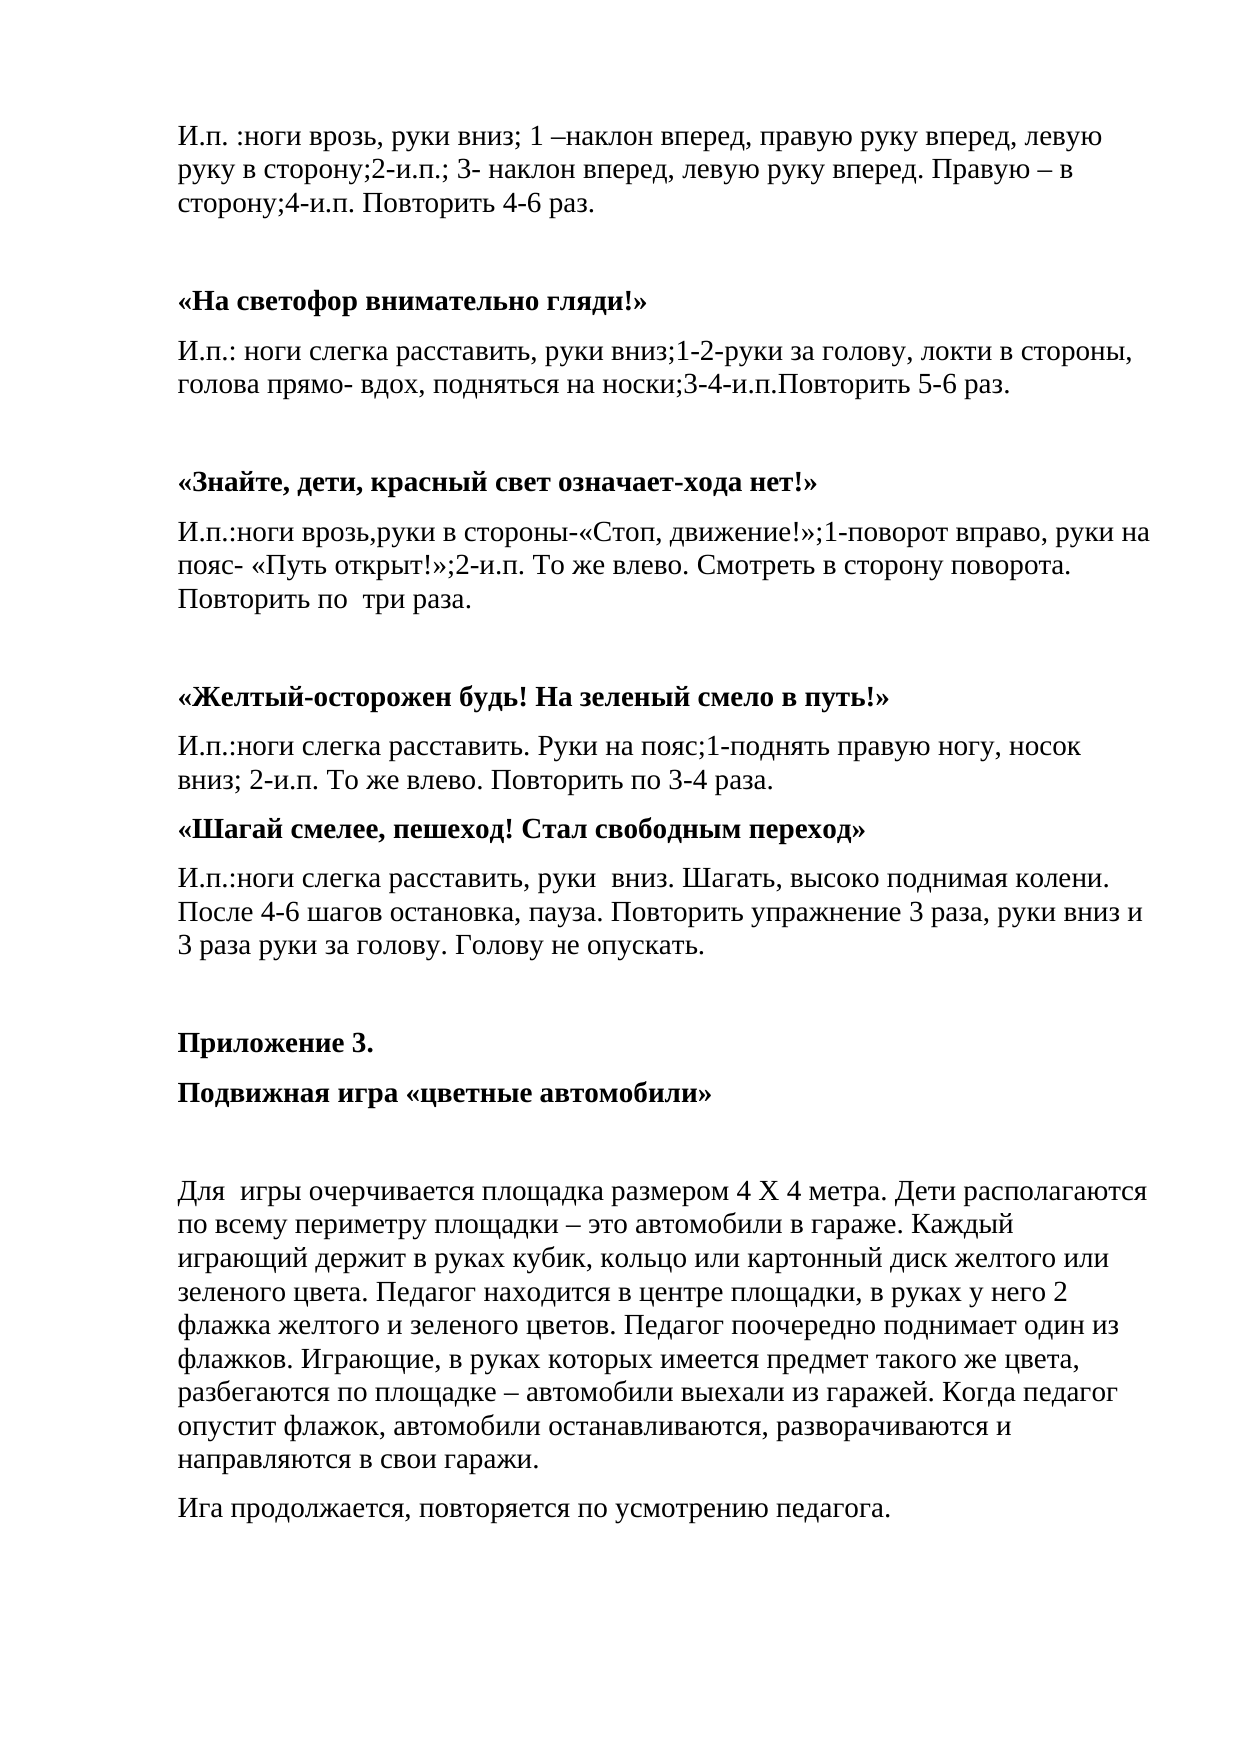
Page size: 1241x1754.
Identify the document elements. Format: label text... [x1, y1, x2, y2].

text «Желтый-осторожен будь! На зеленый смело в путь!» [177, 679, 1152, 713]
text «Шагай смелее, пешеход! Стал свободным переход» [177, 811, 1152, 844]
text Для игры очерчивается площадка размером 4 Х 4 метра. Дети располагаются по всему периметру площадки – это автомобили в гараже. Каждый играющий держит в руках кубик, кольцо или картонный диск желтого или зеленого цвета. Педагог находится в центре площадки, в руках у него 2 флажка желтого и зеленого цветов. Педагог поочередно поднимает один из флажков. Играющие, в руках которых имеется предмет такого же цвета, разбегаются по площадке – автомобили выехали из гаражей. Когда педагог опустит флажок, автомобили останавливаются, разворачиваются и направляются в свои гаражи. [177, 1173, 1152, 1475]
text И.п.:ноги слегка расставить. Руки на пояс;1-поднять правую ногу, носок вниз; 2-и.п. То же влево. Повторить по 3-4 раза. [177, 728, 1152, 795]
text И.п. :ноги врозь, руки вниз; 1 –наклон вперед, правую руку вперед, левую руку в сторону;2-и.п.; 3- наклон вперед, левую руку вперед. Правую – в сторону;4-и.п. Повторить 4-6 раз. [177, 118, 1152, 219]
text Приложение 3. [177, 1026, 1152, 1059]
text «Знайте, дети, красный свет означает-хода нет!» [177, 464, 1152, 498]
text И.п.:ноги врозь,руки в стороны-«Стоп, движение!»;1-поворот вправо, руки на пояс- «Путь открыт!»;2-и.п. То же влево. Смотреть в сторону поворота. Повторить по три раза. [177, 514, 1152, 614]
text Подвижная игра «цветные автомобили» [177, 1075, 1152, 1108]
text И.п.: ноги слегка расставить, руки вниз;1-2-руки за голову, локти в стороны, голова прямо- вдох, подняться на носки;3-4-и.п.Повторить 5-6 раз. [177, 333, 1152, 400]
text Ига продолжается, повторяется по усмотрению педагога. [177, 1491, 1152, 1524]
text «На светофор внимательно гляди!» [177, 283, 1152, 317]
text И.п.:ноги слегка расставить, руки вниз. Шагать, высоко поднимая колени. После 4-6 шагов остановка, пауза. Повторить упражнение 3 раза, руки вниз и 3 раза руки за голову. Голову не опускать. [177, 860, 1152, 961]
